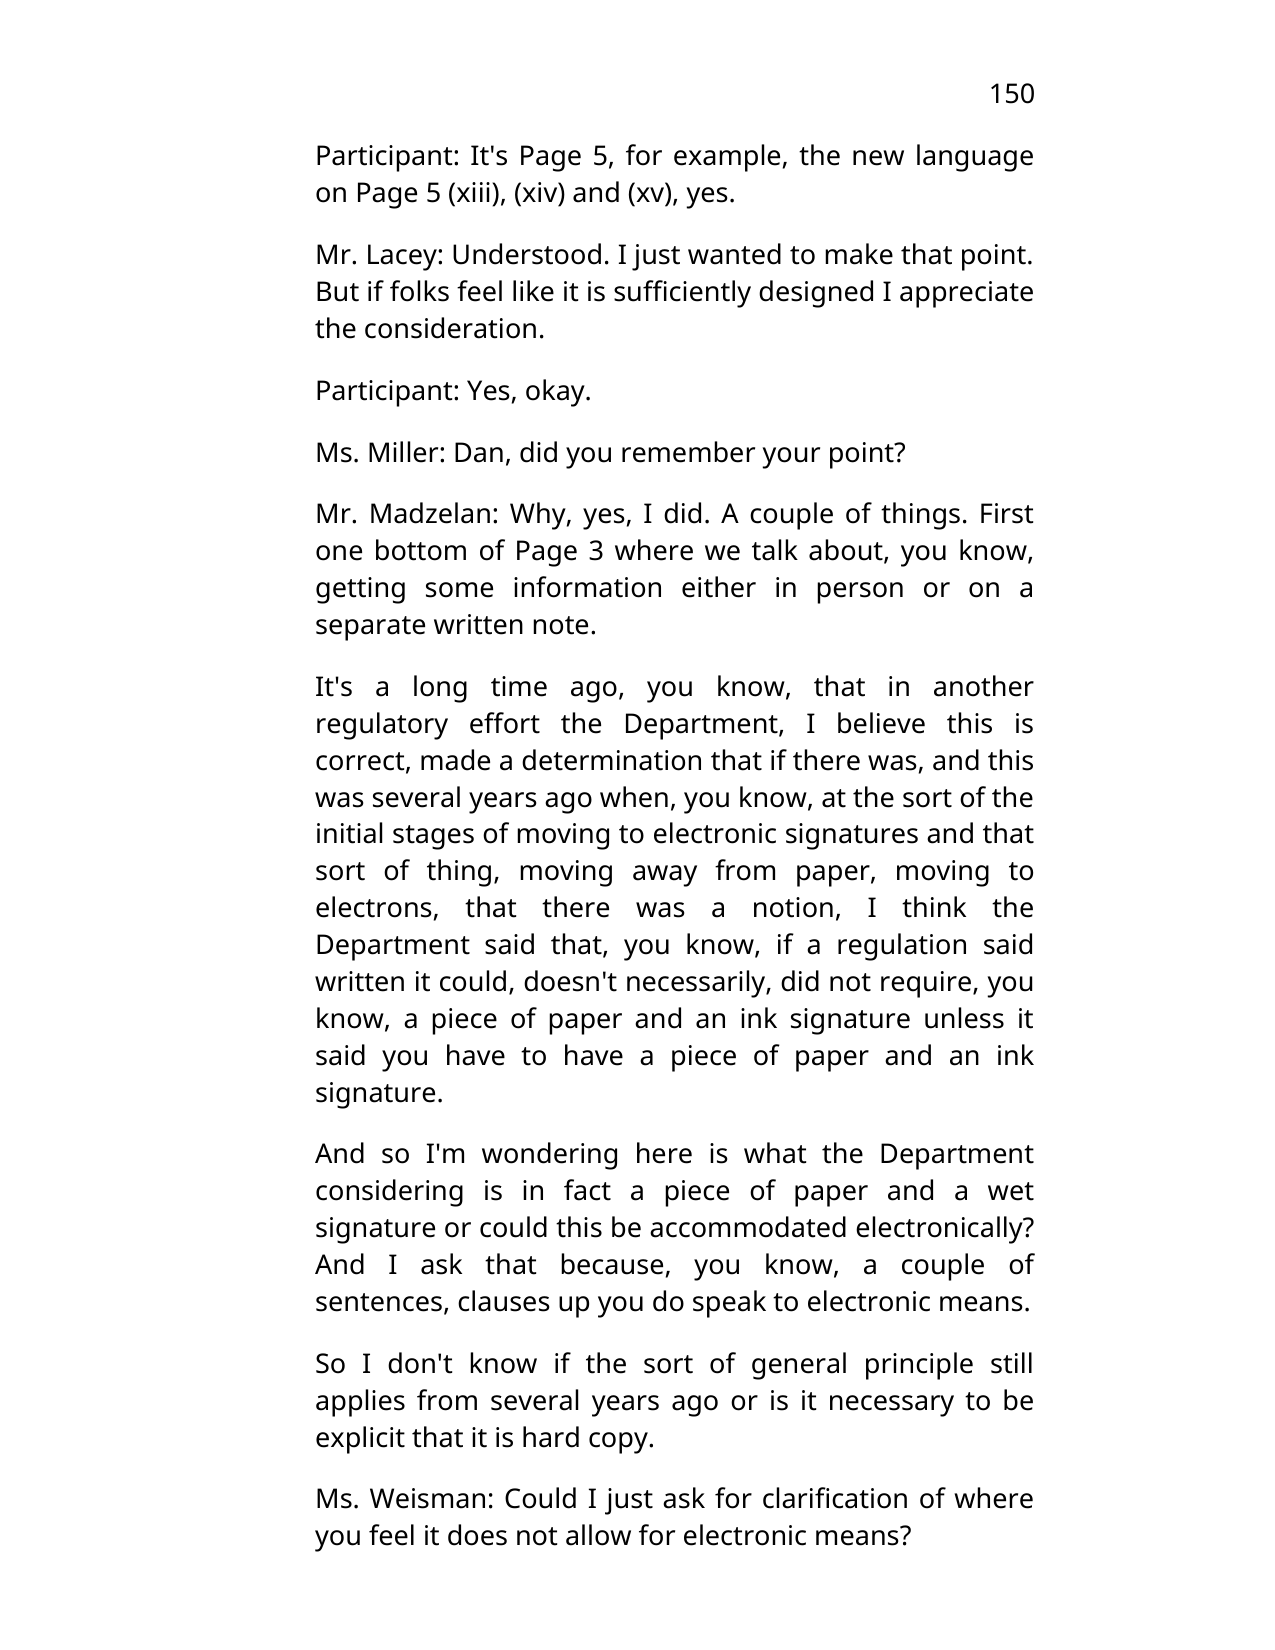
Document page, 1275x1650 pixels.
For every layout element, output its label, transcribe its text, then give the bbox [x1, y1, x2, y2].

text And so I'm wondering here is what the Department considering is in fact a piece of paper and a wet signature or could this be accommodated electronically? And I ask that because, you know, a couple of sentences, clauses up you do speak to electronic means. [315, 1135, 1035, 1319]
text So I don't know if the sort of general principle still applies from several years ago or is it necessary to be explicit that it is hard copy. [315, 1344, 1035, 1455]
text Mr. Lacey: Understood. I just wanted to make that point. But if folks feel like it is sufficiently designed I appreciate the consideration. [315, 236, 1035, 346]
text It's a long time ago, you know, that in another regulatory effort the Department, I believe this is correct, made a determination that if there was, and this was several years ago when, you know, at the sort of the initial stages of moving to electronic signatures and that sort of thing, moving away from paper, moving to electrons, that there was a notion, I think the Department said that, you know, if a regulation said written it could, doesn't necessarily, did not require, you know, a piece of paper and an ink signature unless it said you have to have a piece of paper and an ink signature. [315, 667, 1035, 1110]
text Mr. Madzelan: Why, yes, I did. A couple of things. First one bottom of Page 3 where we talk about, you know, getting some information either in person or on a separate written note. [315, 495, 1035, 642]
text Ms. Miller: Dan, did you remember your point? [315, 433, 1035, 470]
text Ms. Weisman: Could I just ask for clarification of where you feel it does not allow for electronic means? [315, 1480, 1035, 1554]
text Participant: It's Page 5, for example, the new language on Page 5 (xiii), (xiv) and (xv), yes. [315, 137, 1035, 211]
text Participant: Yes, okay. [315, 371, 1035, 408]
